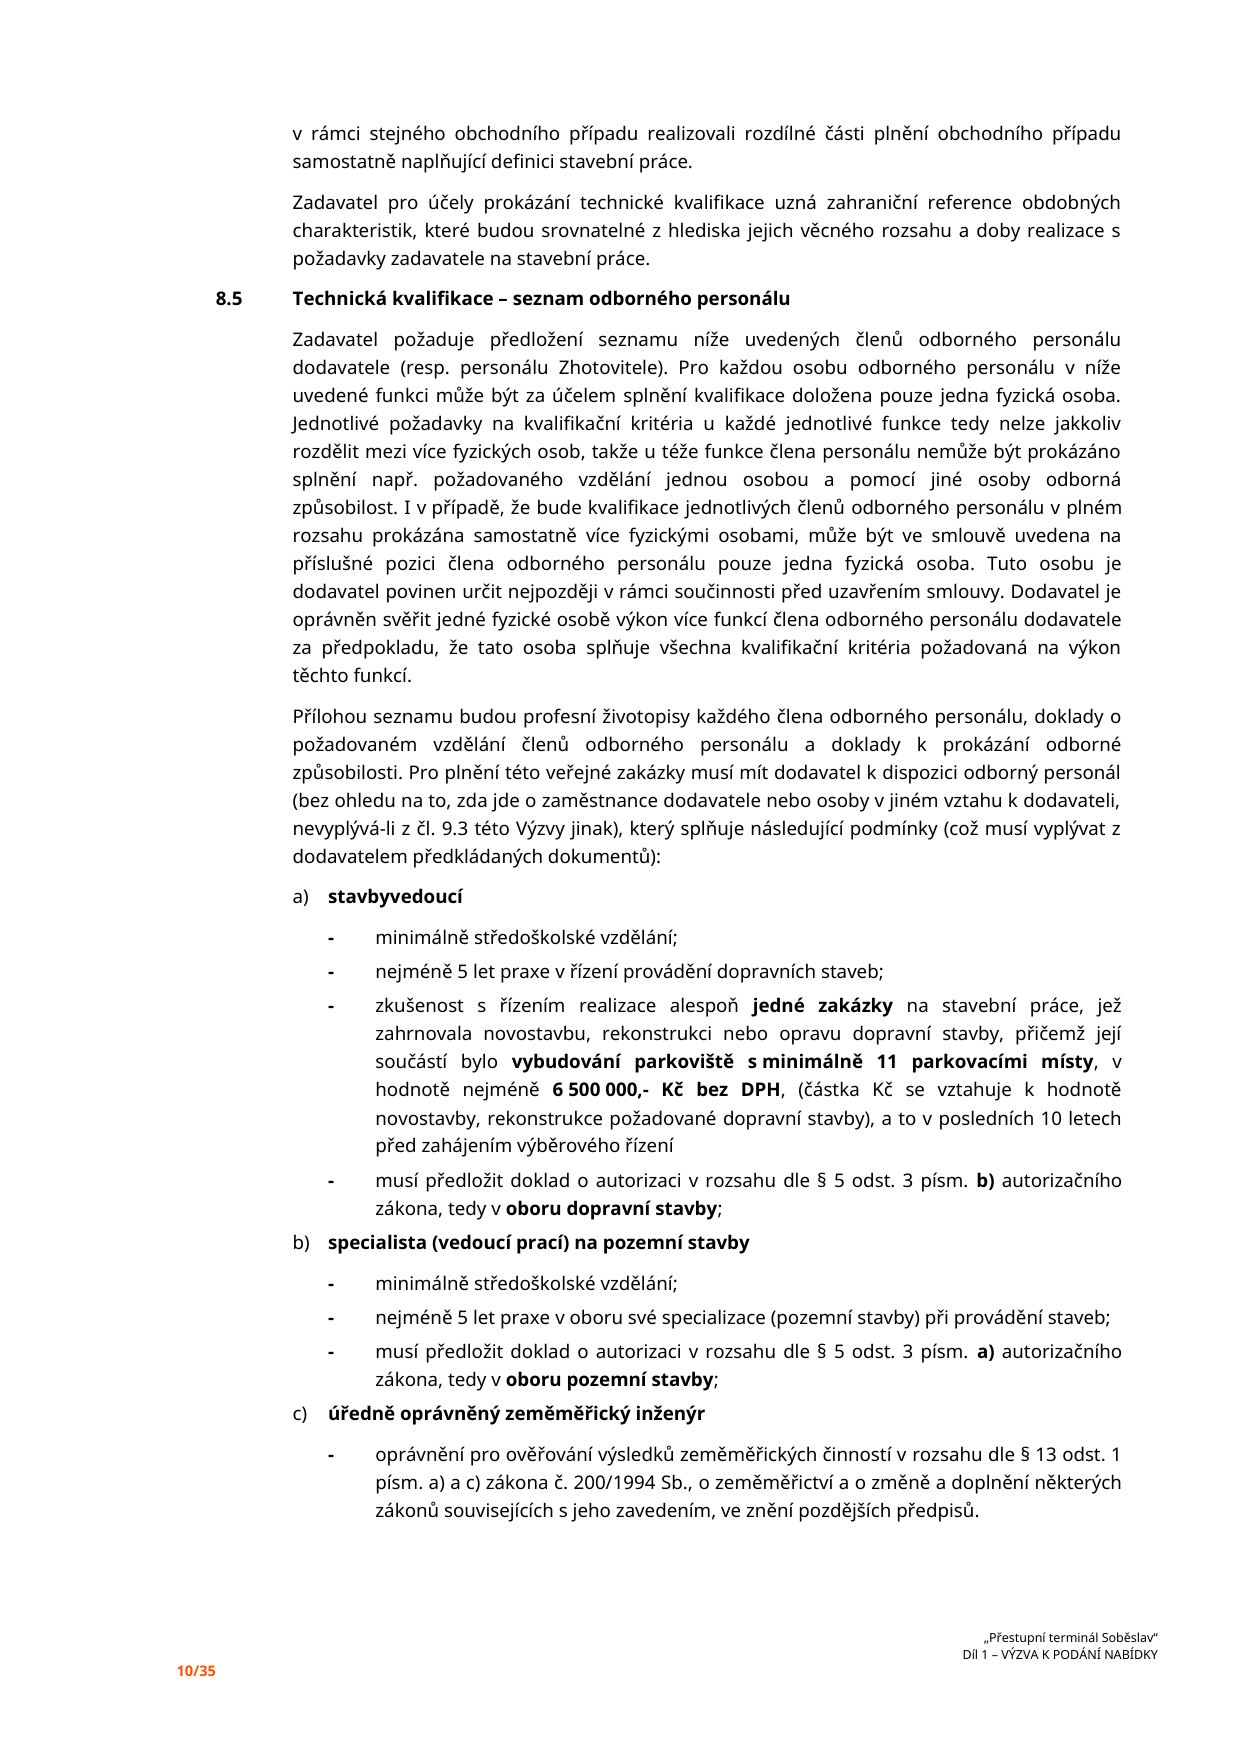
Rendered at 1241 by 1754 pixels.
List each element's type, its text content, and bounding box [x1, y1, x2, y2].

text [292, 121, 1122, 174]
text Přílohou seznamu budou profesní životopisy každého člena odborného personálu, doklady o požadovaném vzdělání členů odborného personálu a doklady k prokázání odborné způsobilosti. Pro plnění této veřejné zakázky musí mít dodavatel k dispozici odborný personál (bez ohledu na to, zda jde o zaměstnance dodavatele nebo osoby v jiném vztahu k dodavateli, nevyplývá-li z čl. 9.3 této Výzvy jinak), který splňuje následující podmínky (což musí vyplývat z dodavatelem předkládaných dokumentů): [292, 703, 1122, 869]
text úředně oprávněný zeměměřický inženýr [292, 1401, 1122, 1426]
text minimálně středoškolské vzdělání; [328, 924, 1122, 950]
text nejméně 5 let praxe v oboru své specializace (pozemní stavby) při provádění staveb; [328, 1304, 1122, 1330]
list stavbyvedoucí [292, 884, 1122, 909]
text Zadavatel pro účely prokázání technické kvalifikace uzná zahraniční reference obdobných charakteristik, které budou srovnatelné z hlediska jejich věcného rozsahu a doby realizace s požadavky zadavatele na stavební práce. [292, 189, 1122, 271]
text oprávnění pro ověřování výsledků zeměměřických činností v rozsahu dle § 13 odst. 1 písm. a) a c) zákona č. 200/1994 Sb., o zeměměřictví a o změně a doplnění některých zákonů souvisejících s jeho zavedením, ve znění pozdějších předpisů. [328, 1441, 1122, 1523]
list specialista (vedoucí prací) na pozemní stavby [292, 1229, 1122, 1255]
text nejméně 5 let praxe v řízení provádění dopravních staveb; [328, 958, 1122, 984]
text Zadavatel požaduje předložení seznamu níže uvedených členů odborného personálu dodavatele (resp. personálu Zhotovitele). Pro každou osobu odborného personálu v níže uvedené funkci může být za účelem splnění kvalifikace doložena pouze jedna fyzická osoba. Jednotlivé požadavky na kvalifikační kritéria u každé jednotlivé funkce tedy nelze jakkoliv rozdělit mezi více fyzických osob, takže u téže funkce člena personálu nemůže být prokázáno splnění např. požadovaného vzdělání jednou osobou a pomocí jiné osoby odborná způsobilost. I v případě, že bude kvalifikace jednotlivých členů odborného personálu v plném rozsahu prokázána samostatně více fyzickými osobami, může být ve smlouvě uvedena na příslušné pozici člena odborného personálu pouze jedna fyzická osoba. Tuto osobu je dodavatel povinen určit nejpozději v rámci součinnosti před uzavřením smlouvy. Dodavatel je oprávněn svěřit jedné fyzické osobě výkon více funkcí člena odborného personálu dodavatele za předpokladu, že tato osoba splňuje všechna kvalifikační kritéria požadovaná na výkon těchto funkcí. [292, 326, 1122, 688]
text minimálně středoškolské vzdělání; [328, 1270, 1122, 1295]
text Technická kvalifikace – seznam odborného personálu [216, 286, 1122, 311]
text musí předložit doklad o autorizaci v rozsahu dle § 5 odst. 3 písm. b) autorizačního zákona, tedy v oboru dopravní stavby; [328, 1167, 1122, 1221]
text musí předložit doklad o autorizaci v rozsahu dle § 5 odst. 3 písm. a) autorizačního zákona, tedy v oboru pozemní stavby; [328, 1338, 1122, 1392]
text zkušenost s řízením realizace alespoň jedné zakázky na stavební práce, jež zahrnovala novostavbu, rekonstrukci nebo opravu dopravní stavby, přičemž její součástí bylo vybudování parkoviště s minimálně 11 parkovacími místy, v hodnotě nejméně 6 500 000,- Kč bez DPH, (částka Kč se vztahuje k hodnotě novostavby, rekonstrukce požadované dopravní stavby), a to v posledních 10 letech před zahájením výběrového řízení [328, 993, 1122, 1158]
